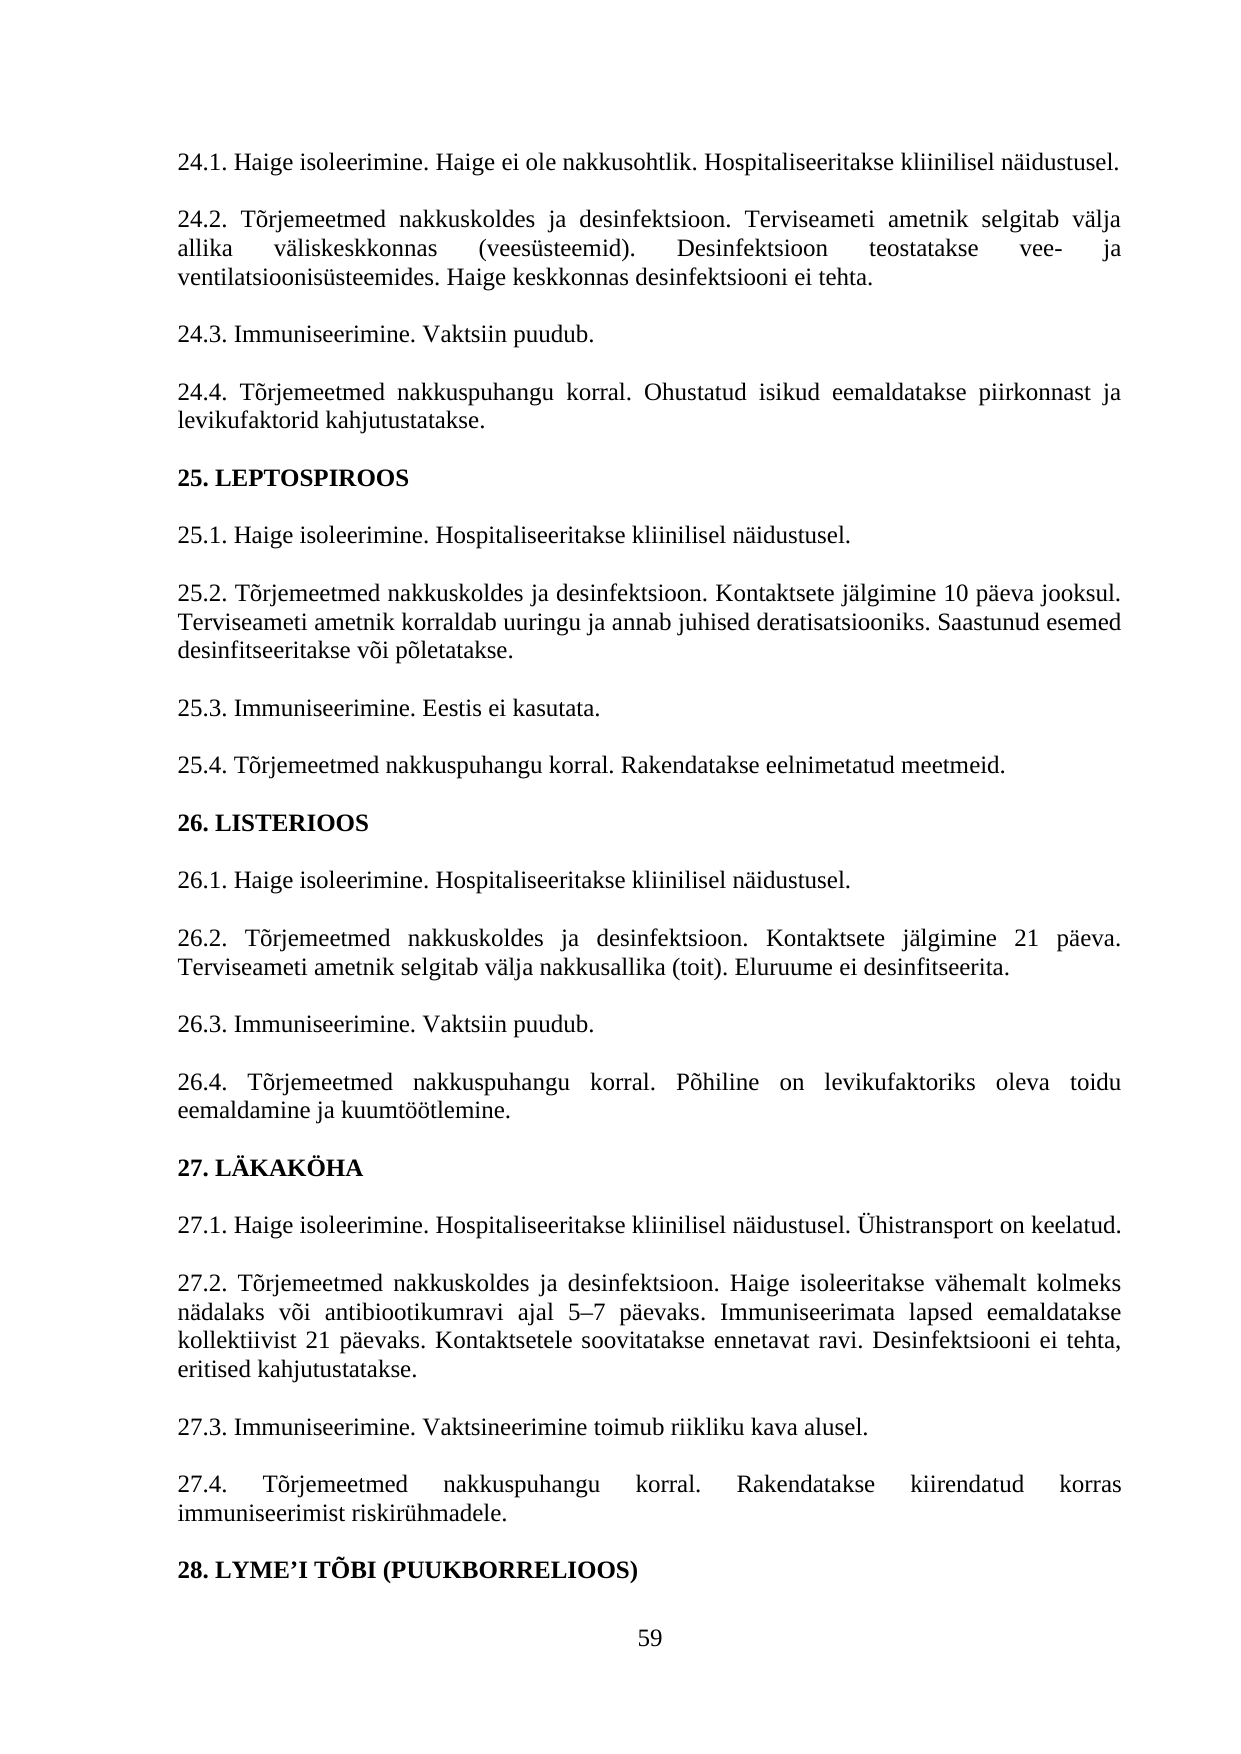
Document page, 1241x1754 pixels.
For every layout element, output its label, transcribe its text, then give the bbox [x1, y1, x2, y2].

text 24.3. Immuniseerimine. Vaktsiin puudub. [177, 319, 1122, 348]
text 27. LÄKAKÖHA [177, 1153, 1122, 1182]
text 25.4. Tõrjemeetmed nakkuspuhangu korral. Rakendatakse eelnimetatud meetmeid. [177, 751, 1122, 779]
text 25.1. Haige isoleerimine. Hospitaliseeritakse kliinilisel näidustusel. [177, 521, 1122, 549]
text 27.2. Tõrjemeetmed nakkuskoldes ja desinfektsioon. Haige isoleeritakse vähemalt kolmeks nädalaks või antibiootikumravi ajal 5–7 päevaks. Immuniseerimata lapsed eemaldatakse kollektiivist 21 päevaks. Kontaktsetele soovitatakse ennetavat ravi. Desinfektsiooni ei tehta, eritised kahjutustatakse. [177, 1268, 1122, 1383]
text 24.1. Haige isoleerimine. Haige ei ole nakkusohtlik. Hospitaliseeritakse kliinilisel näidustusel. [177, 147, 1122, 176]
text 26.2. Tõrjemeetmed nakkuskoldes ja desinfektsioon. Kontaktsete jälgimine 21 päeva. Terviseameti ametnik selgitab välja nakkusallika (toit). Eluruume ei desinfitseerita. [177, 923, 1122, 981]
text 27.4. Tõrjemeetmed nakkuspuhangu korral. Rakendatakse kiirendatud korras immuniseerimist riskirühmadele. [177, 1469, 1122, 1527]
text 26.4. Tõrjemeetmed nakkuspuhangu korral. Põhiline on levikufaktoriks oleva toidu eemaldamine ja kuumtöötlemine. [177, 1067, 1122, 1124]
text 25.2. Tõrjemeetmed nakkuskoldes ja desinfektsioon. Kontaktsete jälgimine 10 päeva jooksul. Terviseameti ametnik korraldab uuringu ja annab juhised deratisatsiooniks. Saastunud esemed desinfitseeritakse või põletatakse. [177, 578, 1122, 664]
text 24.4. Tõrjemeetmed nakkuspuhangu korral. Ohustatud isikud eemaldatakse piirkonnast ja levikufaktorid kahjutustatakse. [177, 377, 1122, 434]
text 27.3. Immuniseerimine. Vaktsineerimine toimub riikliku kava alusel. [177, 1412, 1122, 1441]
text 26. LISTERIOOS [177, 808, 1122, 837]
text 25.3. Immuniseerimine. Eestis ei kasutata. [177, 693, 1122, 722]
text 26.3. Immuniseerimine. Vaktsiin puudub. [177, 1009, 1122, 1038]
text 28. LYME’I TÕBI (PUUKBORRELIOOS) [177, 1556, 1122, 1584]
text 25. LEPTOSPIROOS [177, 463, 1122, 492]
text 26.1. Haige isoleerimine. Hospitaliseeritakse kliinilisel näidustusel. [177, 866, 1122, 894]
text 24.2. Tõrjemeetmed nakkuskoldes ja desinfektsioon. Terviseameti ametnik selgitab välja allika väliskeskkonnas (veesüsteemid). Desinfektsioon teostatakse vee- ja ventilatsioonisüsteemides. Haige keskkonnas desinfektsiooni ei tehta. [177, 204, 1122, 291]
text 27.1. Haige isoleerimine. Hospitaliseeritakse kliinilisel näidustusel. Ühistransport on keelatud. [177, 1211, 1122, 1239]
